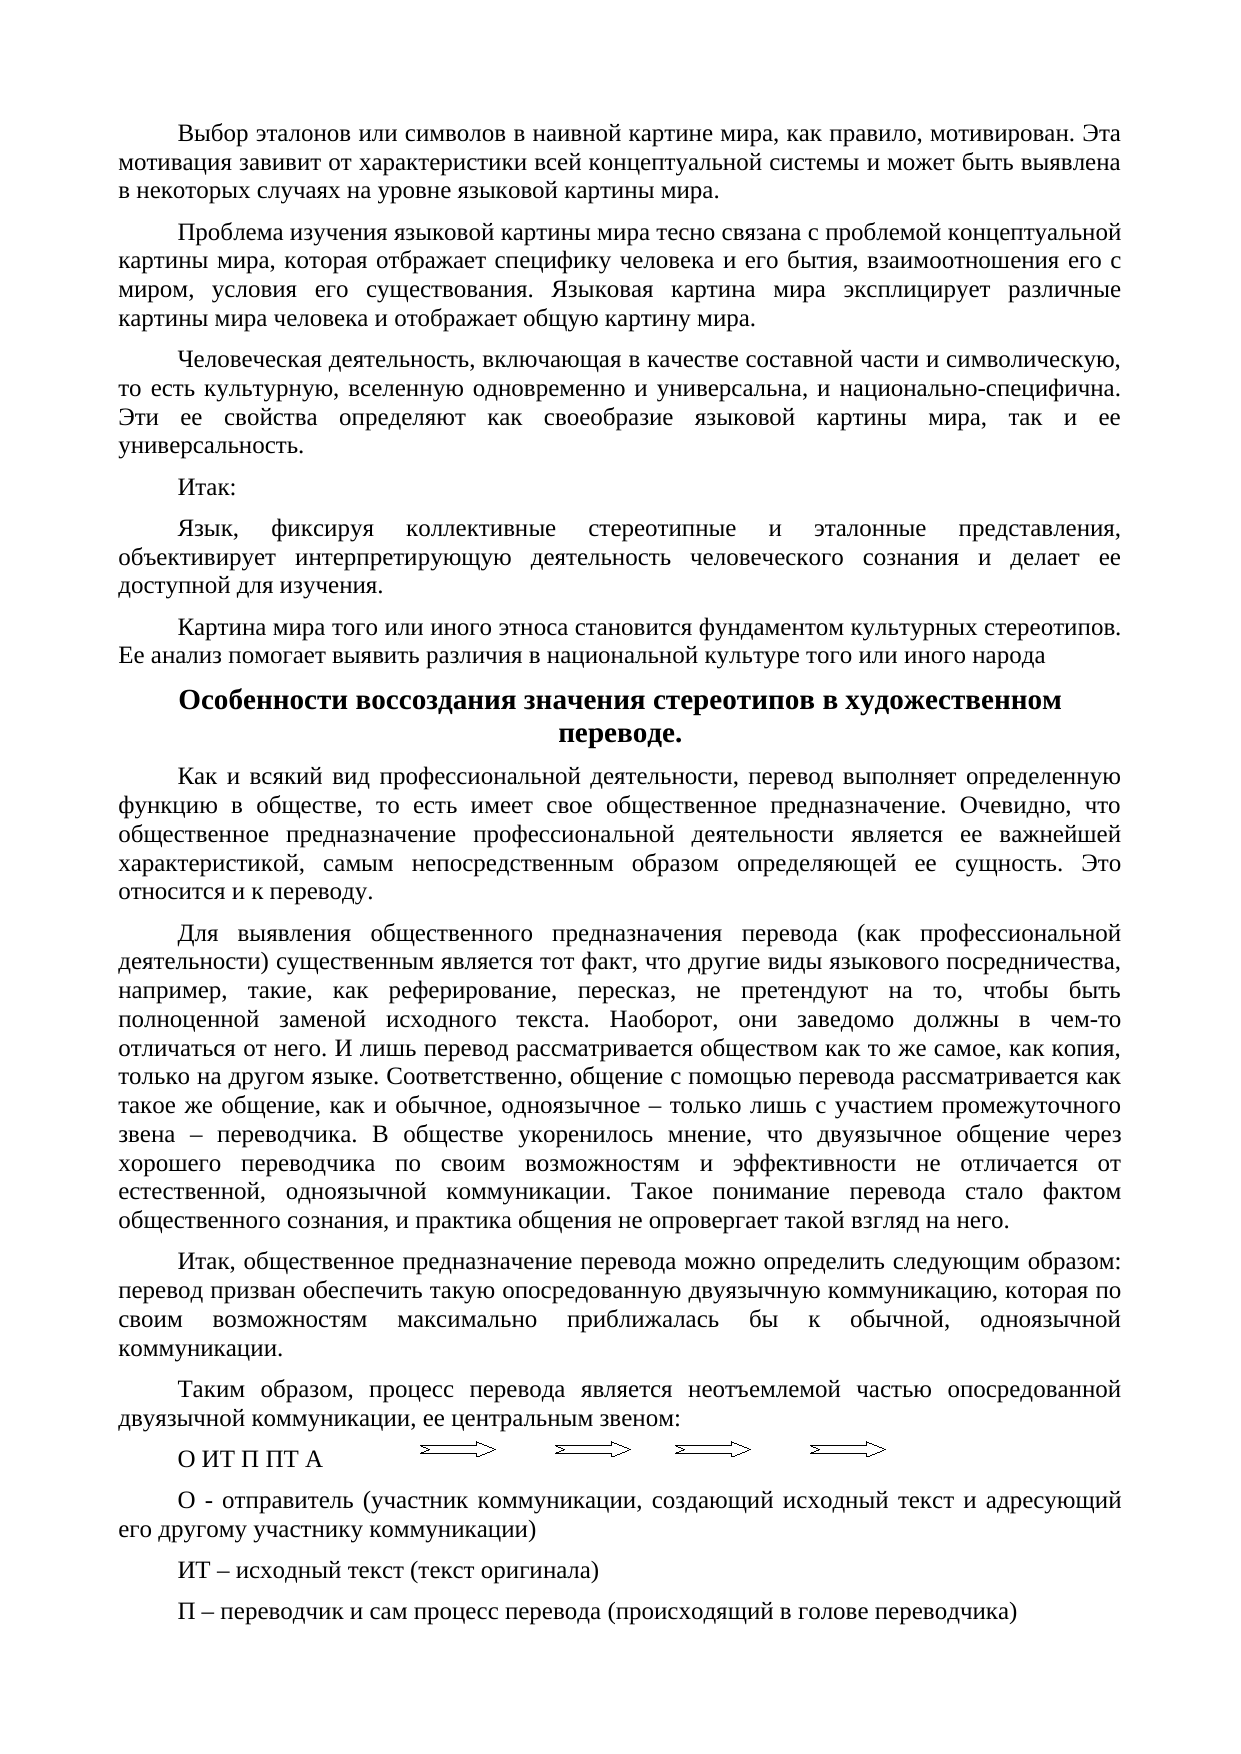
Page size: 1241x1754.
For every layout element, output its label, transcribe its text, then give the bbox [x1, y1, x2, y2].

text ИТ – исходный текст (текст оригинала) [118, 1555, 1122, 1584]
text Особенности воссоздания значения стереотипов в художественном переводе. [118, 682, 1122, 749]
text Итак, общественное предназначение перевода можно определить следующим образом: перевод призван обеспечить такую опосредованную двуязычную коммуникацию, которая по своим возможностям максимально приближалась бы к обычной, одноязычной коммуникации. [118, 1246, 1122, 1361]
text Проблема изучения языковой картины мира тесно связана с проблемой концептуальной картины мира, которая отбражает специфику человека и его бытия, взаимоотношения его с миром, условия его существования. Языковая картина мира эксплицирует различные картины мира человека и отображает общую картину мира. [118, 217, 1122, 332]
text Таким образом, процесс перевода является неотъемлемой частью опосредованной двуязычной коммуникации, ее центральным звеном: [118, 1374, 1122, 1431]
text О - отправитель (участник коммуникации, создающий исходный текст и адресующий его другому участнику коммуникации) [118, 1485, 1122, 1543]
text Итак: [118, 472, 1122, 501]
text О ИТ П ПТ А [118, 1444, 1122, 1473]
text Для выявления общественного предназначения перевода (как профессиональной деятельности) существенным является тот факт, что другие виды языкового посредничества, например, такие, как реферирование, пересказ, не претендуют на то, чтобы быть полноценной заменой исходного текста. Наоборот, они заведомо должны в чем-то отличаться от него. И лишь перевод рассматривается обществом как то же самое, как копия, только на другом языке. Соответственно, общение с помощью перевода рассматривается как такое же общение, как и обычное, одноязычное – только лишь с участием промежуточного звена – переводчика. В обществе укоренилось мнение, что двуязычное общение через хорошего переводчика по своим возможностям и эффективности не отличается от естественной, одноязычной коммуникации. Такое понимание перевода стало фактом общественного сознания, и практика общения не опровергает такой взгляд на него. [118, 918, 1122, 1234]
text Выбор эталонов или символов в наивной картине мира, как правило, мотивирован. Эта мотивация завивит от характеристики всей концептуальной системы и может быть выявлена в некоторых случаях на уровне языковой картины мира. [118, 118, 1122, 204]
text Язык, фиксируя коллективные стереотипные и эталонные представления, объективирует интерпретирующую деятельность человеческого сознания и делает ее доступной для изучения. [118, 513, 1122, 599]
text Человеческая деятельность, включающая в качестве составной части и символическую, то есть культурную, вселенную одновременно и универсальна, и национально-специфична. Эти ее свойства определяют как своеобразие языковой картины мира, так и ее универсальность. [118, 344, 1122, 459]
text Картина мира того или иного этноса становится фундаментом культурных стереотипов. Ее анализ помогает выявить различия в национальной культуре того или иного народа [118, 612, 1122, 669]
text Как и всякий вид профессиональной деятельности, перевод выполняет определенную функцию в обществе, то есть имеет свое общественное предназначение. Очевидно, что общественное предназначение профессиональной деятельности является ее важнейшей характеристикой, самым непосредственным образом определяющей ее сущность. Это относится и к переводу. [118, 761, 1122, 905]
text П – переводчик и сам процесс перевода (происходящий в голове переводчика) [118, 1596, 1122, 1625]
